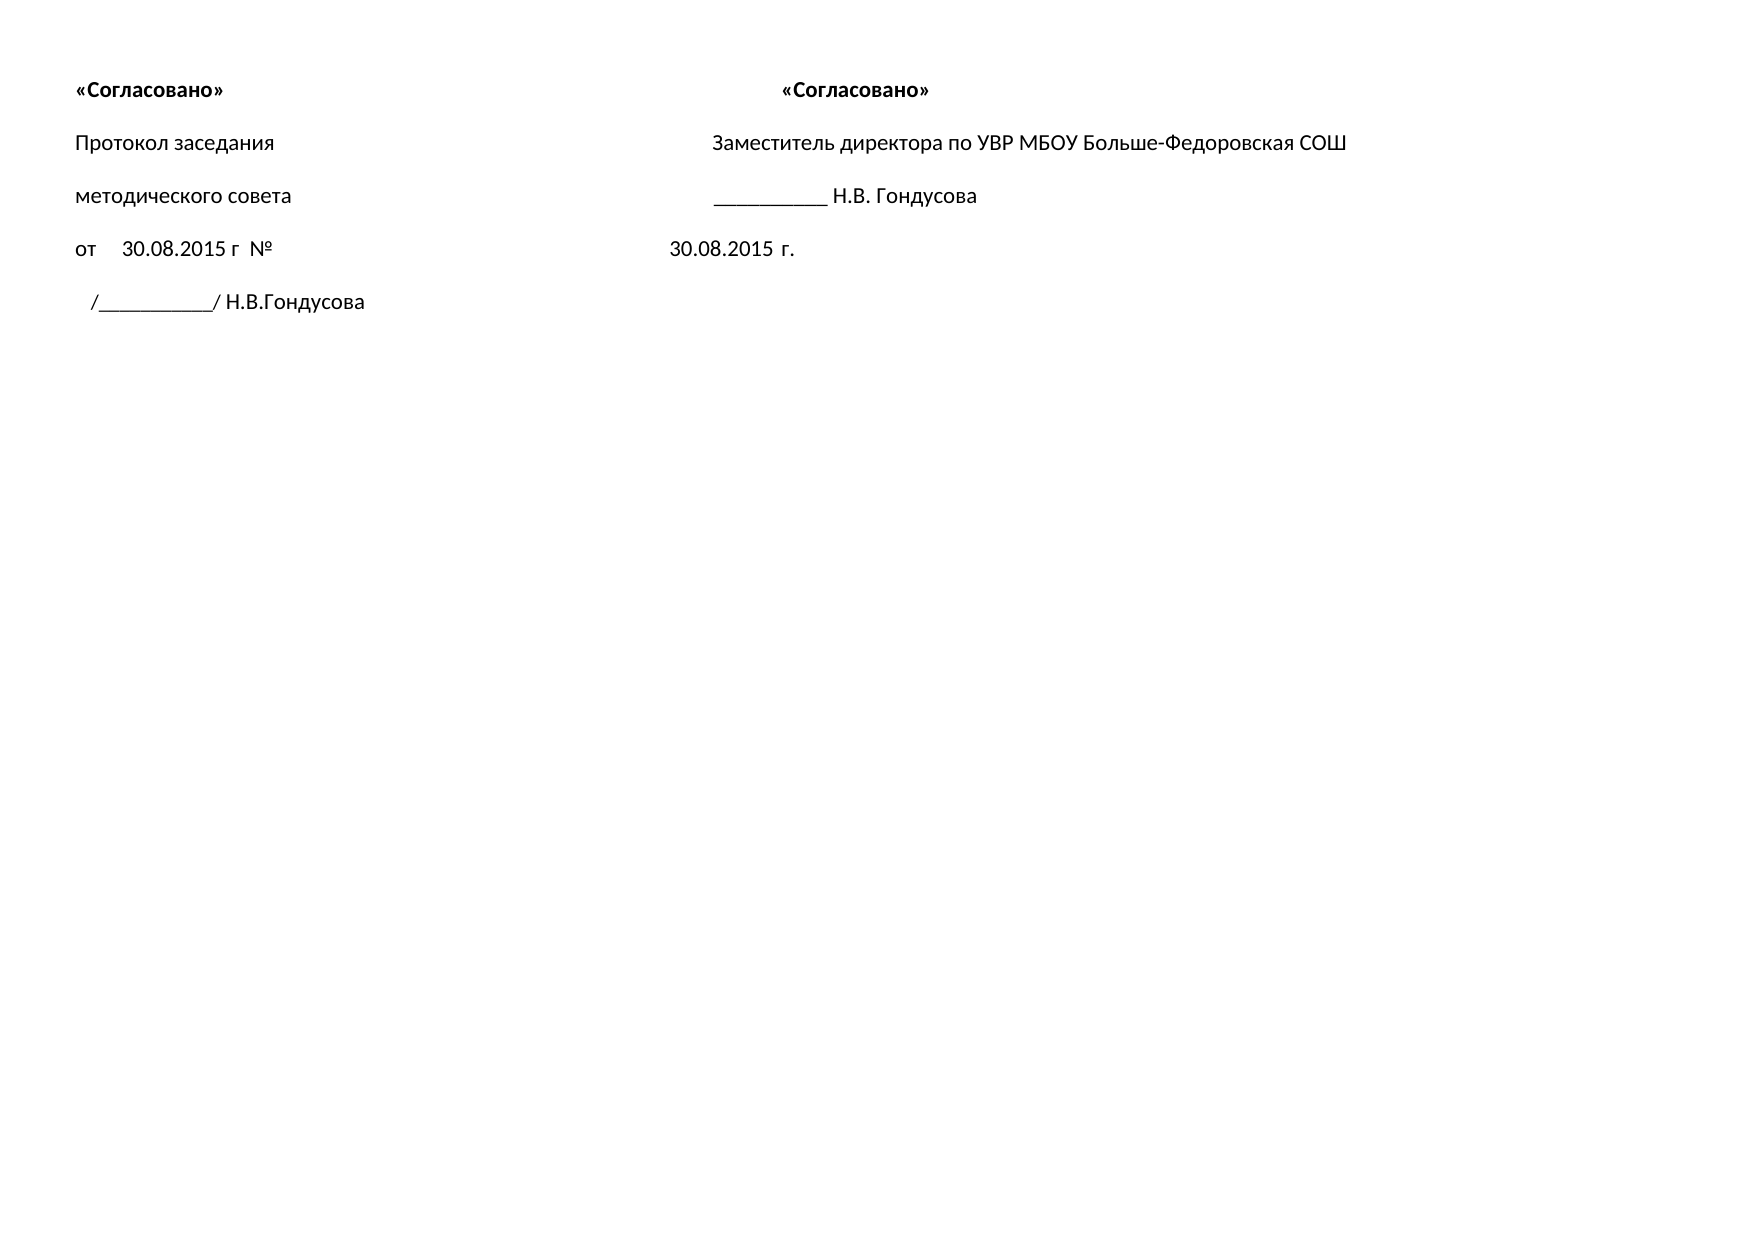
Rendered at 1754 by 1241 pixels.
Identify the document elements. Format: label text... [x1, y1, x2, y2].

text /___________/ Н.В.Гондусова [75, 287, 1679, 315]
text «Согласовано» «Согласовано» [75, 75, 1679, 103]
text методического совета __________ Н.В. Гондусова [75, 181, 1679, 209]
text Протокол заседания Заместитель директора по УВР МБОУ Больше-Федоровская СОШ [75, 128, 1679, 156]
text от 30.08.2015 г № 30.08.2015 г. [75, 234, 1679, 262]
